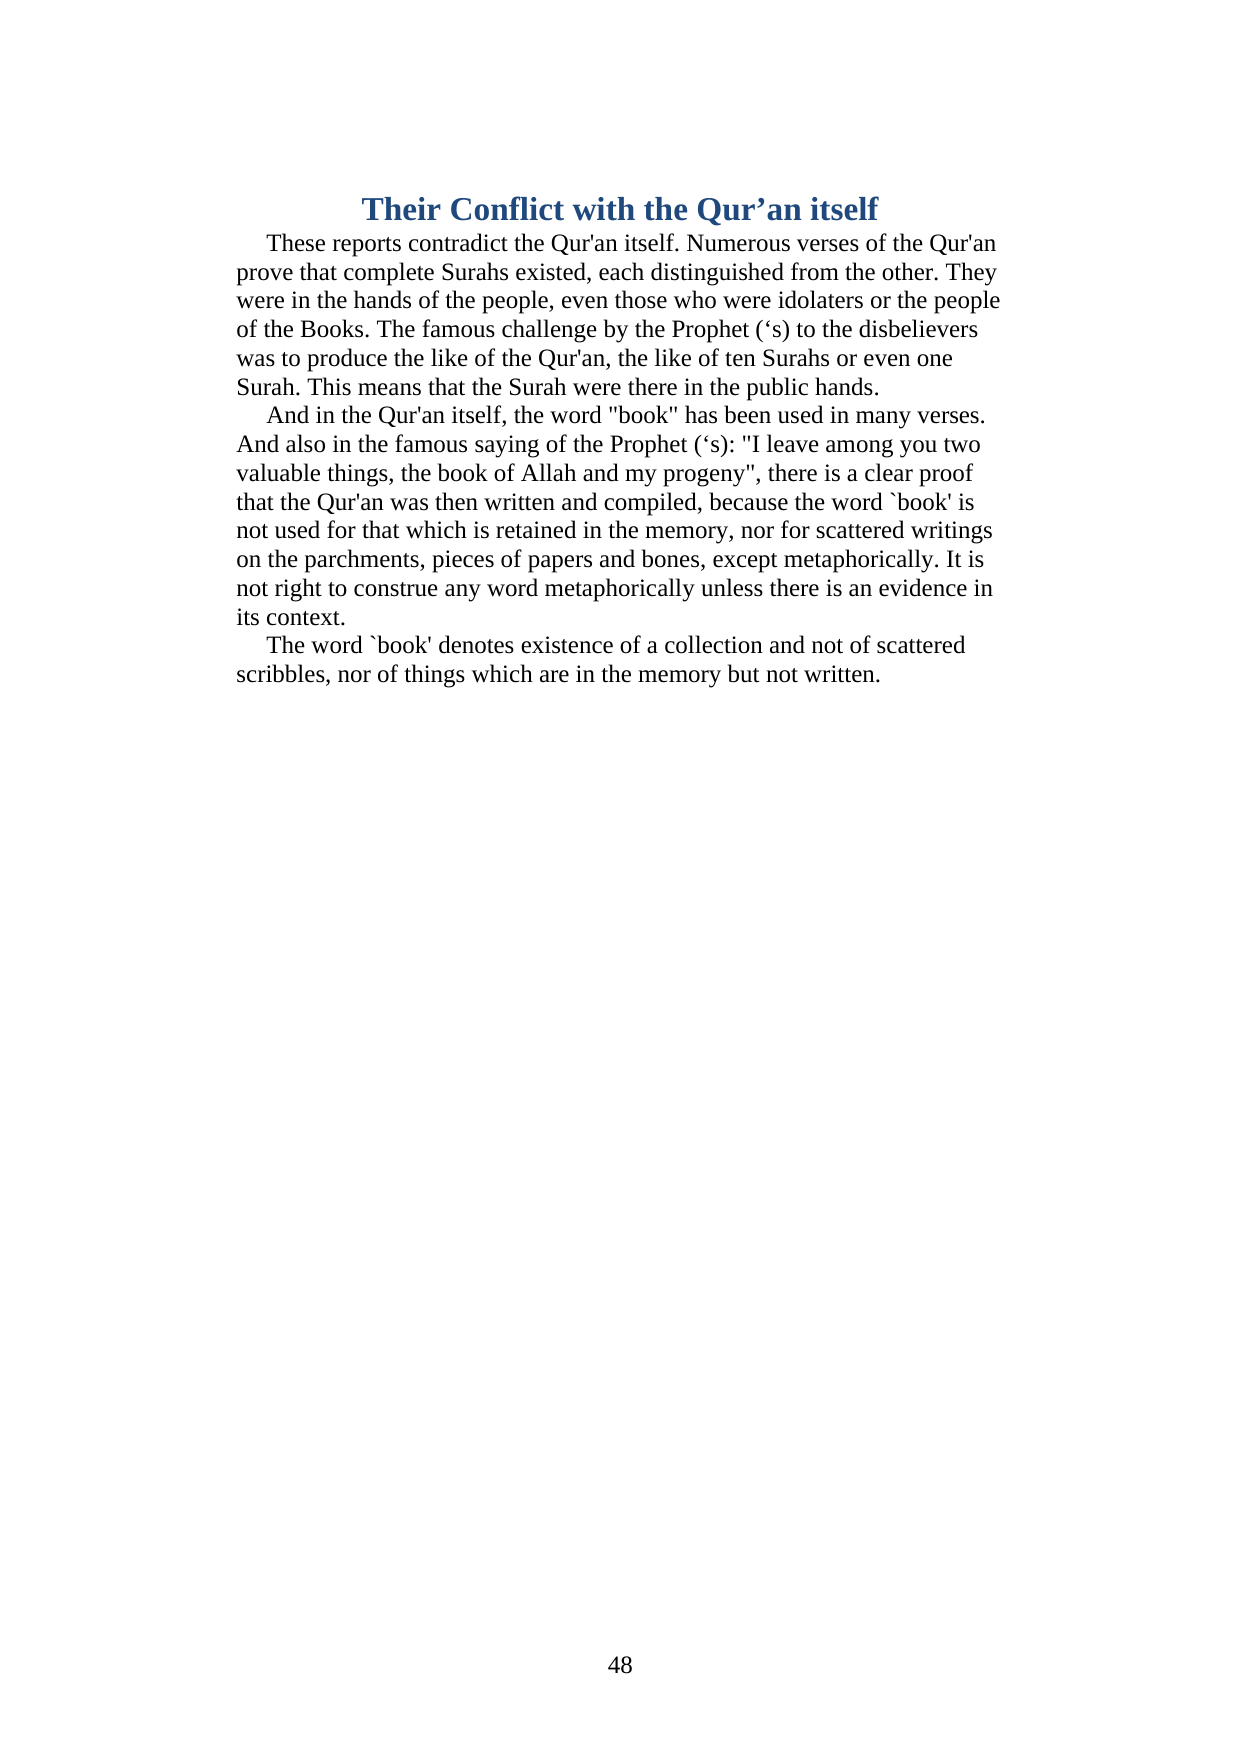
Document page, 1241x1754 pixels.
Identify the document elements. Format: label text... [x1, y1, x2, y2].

text And in the Qur'an itself, the word "book" has been used in many verses. And also in the famous saying of the Prophet (‘s): "I leave among you two valuable things, the book of Allah and my progeny", there is a clear proof that the Qur'an was then written and compiled, because the word `book' is not used for that which is retained in the memory, nor for scattered writings on the parchments, pieces of papers and bones, except metaphorically. It is not right to construe any word metaphoric­ally unless there is an evidence in its context. [236, 401, 1004, 631]
subtitle Their Conflict with the Qur’an itself [236, 190, 1004, 228]
text The word `book' denotes existence of a collection and not of scattered scribbles, nor of things which are in the memory but not written. [236, 631, 1004, 688]
text These reports contradict the Qur'an itself. Numerous verses of the Qur'an prove that complete Surahs existed, each dis­tinguished from the other. They were in the hands of the people, even those who were idolaters or the people of the Books. The famous challenge by the Prophet (‘s) to the disbelievers was to produce the like of the Qur'an, the like of ten Surahs or even one Surah. This means that the Surah were there in the public hands. [236, 228, 1004, 401]
